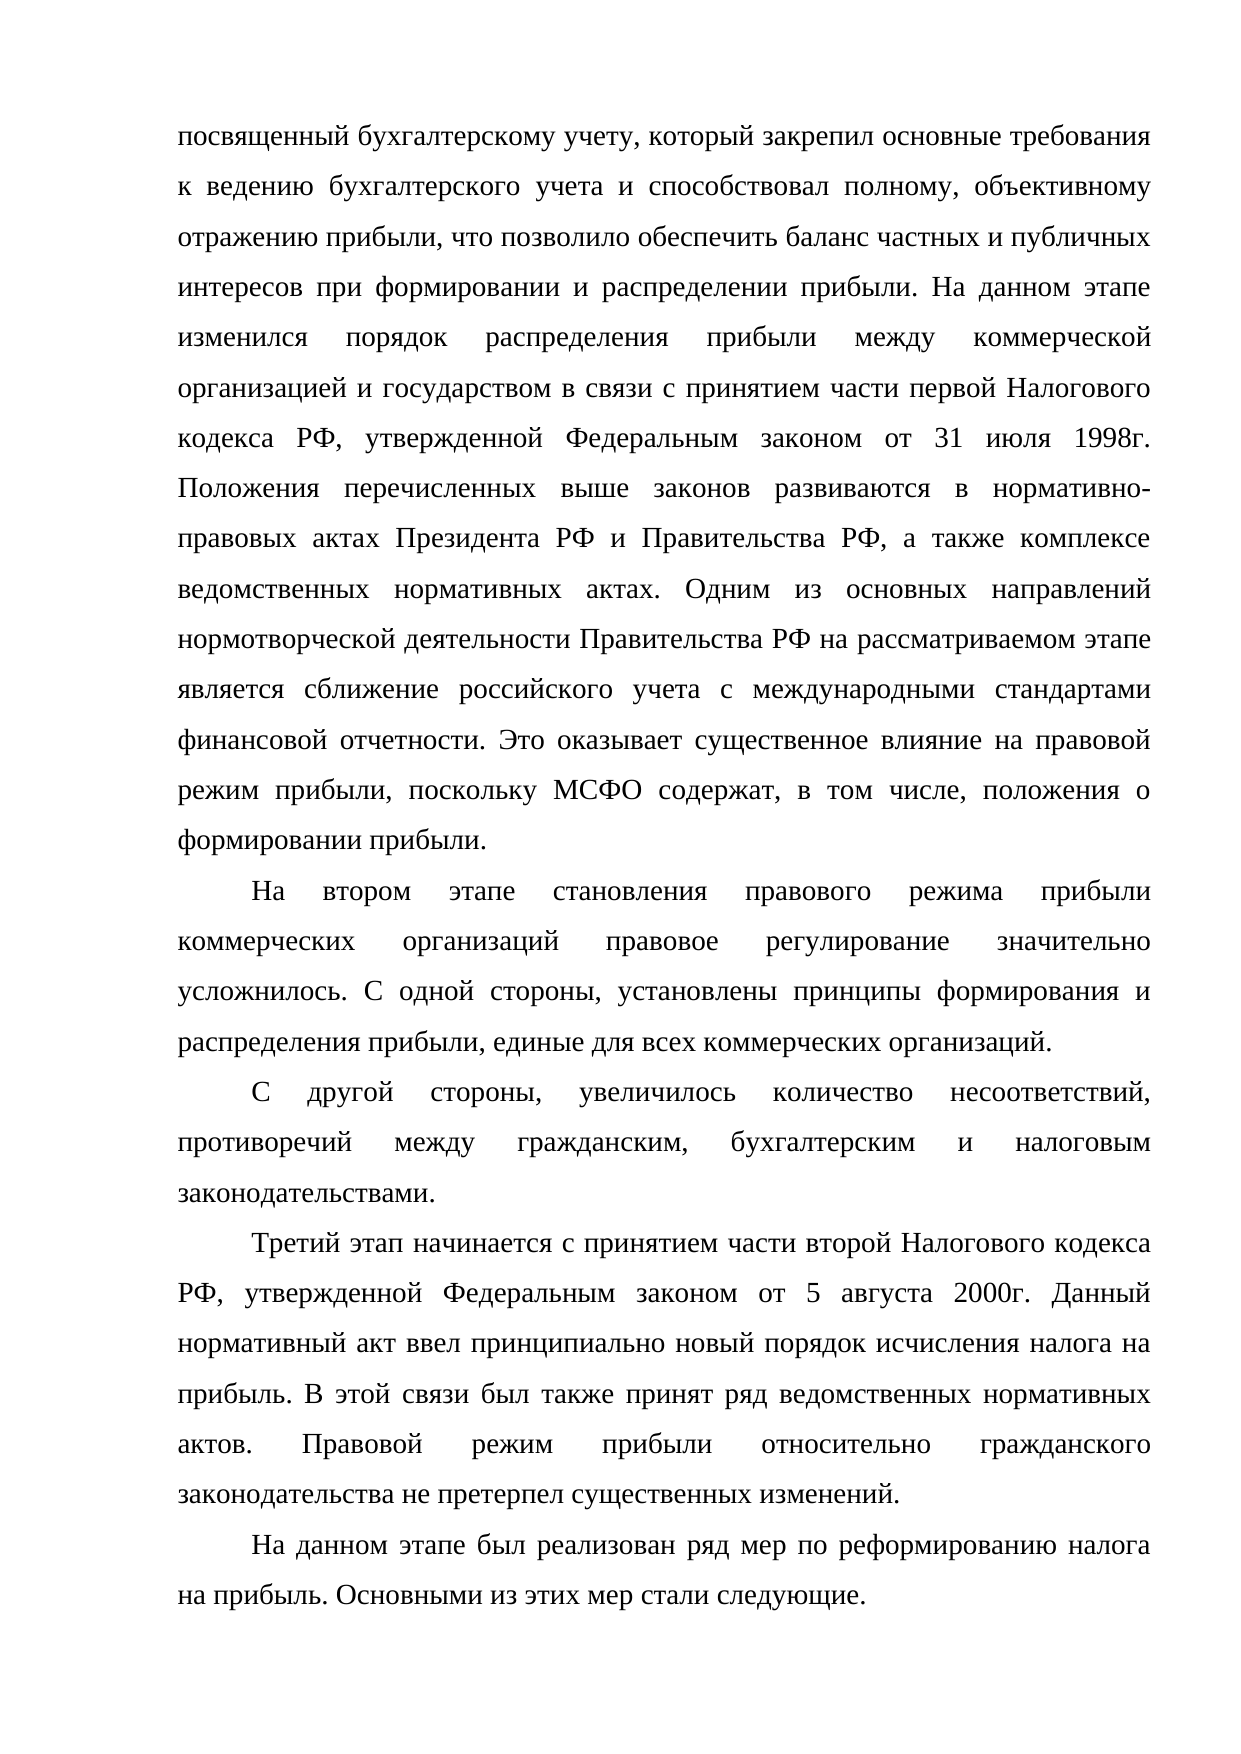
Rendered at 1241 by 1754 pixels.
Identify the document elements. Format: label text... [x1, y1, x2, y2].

text На втором этапе становления правового режима прибыли коммерческих организаций правовое регулирование значительно усложнилось. С одной стороны, установлены принципы формирования и распределения прибыли, единые для всех коммерческих организаций. [177, 873, 1152, 1057]
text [177, 118, 1152, 856]
text Третий этап начинается с принятием части второй Налогового кодекса РФ, утвержденной Федеральным законом от 5 августа 2000г. Данный нормативный акт ввел принципиально новый порядок исчисления налога на прибыль. В этой связи был также принят ряд ведомственных нормативных актов. Правовой режим прибыли относительно гражданского законодательства не претерпел существенных изменений. [177, 1225, 1152, 1510]
text С другой стороны, увеличилось количество несоответствий, противоречий между гражданским, бухгалтерским и налоговым законодательствами. [177, 1074, 1152, 1208]
text На данном этапе был реализован ряд мер по реформированию налога на прибыль. Основными из этих мер стали следующие. [177, 1527, 1152, 1611]
